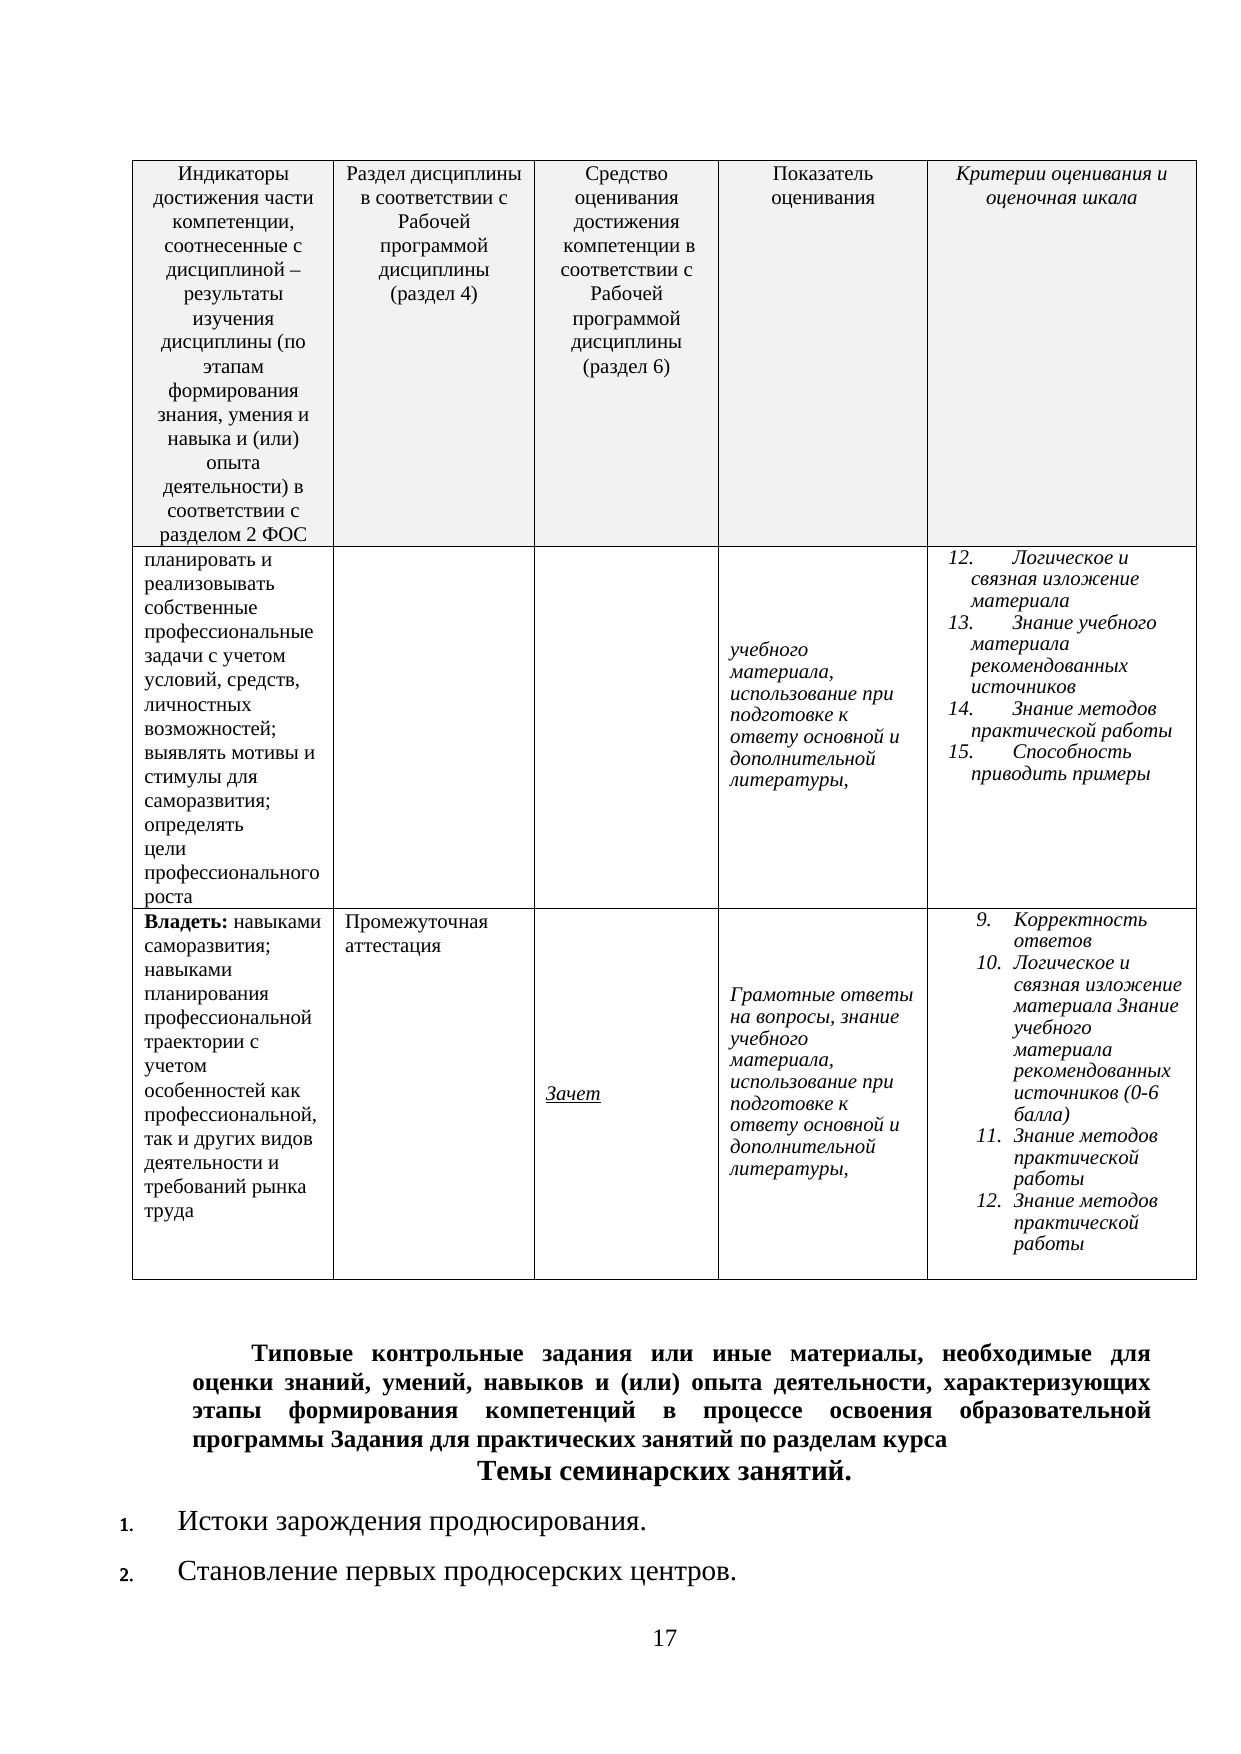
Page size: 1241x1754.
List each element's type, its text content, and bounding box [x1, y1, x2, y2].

table_cell [535, 547, 718, 908]
table_header Средство оценивания достижения компетенции в соответствии с Рабочей программой дисциплины (раздел 6) [535, 161, 718, 546]
list Истоки зарождения продюсирования. [119, 1503, 1152, 1537]
table_header Индикаторы достижения части компетенции, соотнесенные с дисциплиной – результаты изучения дисциплины (по этапам формирования знания, умения и навыка и (или) опыта деятельности) в соответствии с разделом 2 ФОС [133, 161, 333, 546]
list Становление первых продюсерских центров. [119, 1553, 1152, 1587]
table_header Критерии оценивания и оценочная шкала [928, 161, 1196, 546]
table_cell Корректность ответов Логическое и связная изложение материала Знание учебного материала рекомендованных источников Знание методов практической работы Способность приводить примеры [928, 547, 1196, 908]
table_header Показатель оценивания [719, 161, 927, 546]
text Темы семинарских занятий. [177, 1453, 1152, 1486]
list Типовые контрольные задания или иные материалы, необходимые для оценки знаний, умений, навыков и (или) опыта деятельности, характеризующих этапы формирования компетенций в процессе освоения образовательной программы Задания для практических занятий по разделам курса [192, 1338, 1152, 1453]
table_cell Владеть: навыками саморазвития; навыками планирования профессиональной траектории с учетом особенностей как профессиональной, так и других видов деятельности и требований рынка труда [133, 909, 333, 1279]
table_cell Грамотные ответы на вопросы, знание учебного материала, использование при подготовке к ответу основной и дополнительной литературы, [719, 909, 927, 1279]
table_cell Уметь: планировать и реализовывать собственные профессиональные задачи с учетом условий, средств, личностных возможностей; выявлять мотивы и стимулы для саморазвития; определять цели профессионального роста [133, 547, 333, 908]
table_cell Грамотные ответы на вопросы, знание учебного материала, использование при подготовке к ответу основной и дополнительной литературы, [719, 547, 927, 908]
table_cell Зачет [535, 909, 718, 1279]
table_cell Промежуточная аттестация [334, 909, 534, 1279]
table_cell Корректность ответов Логическое и связная изложение материала Знание учебного материала рекомендованных источников (0-6 балла) Знание методов практической работы Знание методов практической работы [928, 909, 1196, 1279]
table_header Раздел дисциплины в соответствии с Рабочей программой дисциплины (раздел 4) [334, 161, 534, 546]
table_cell [334, 547, 534, 908]
